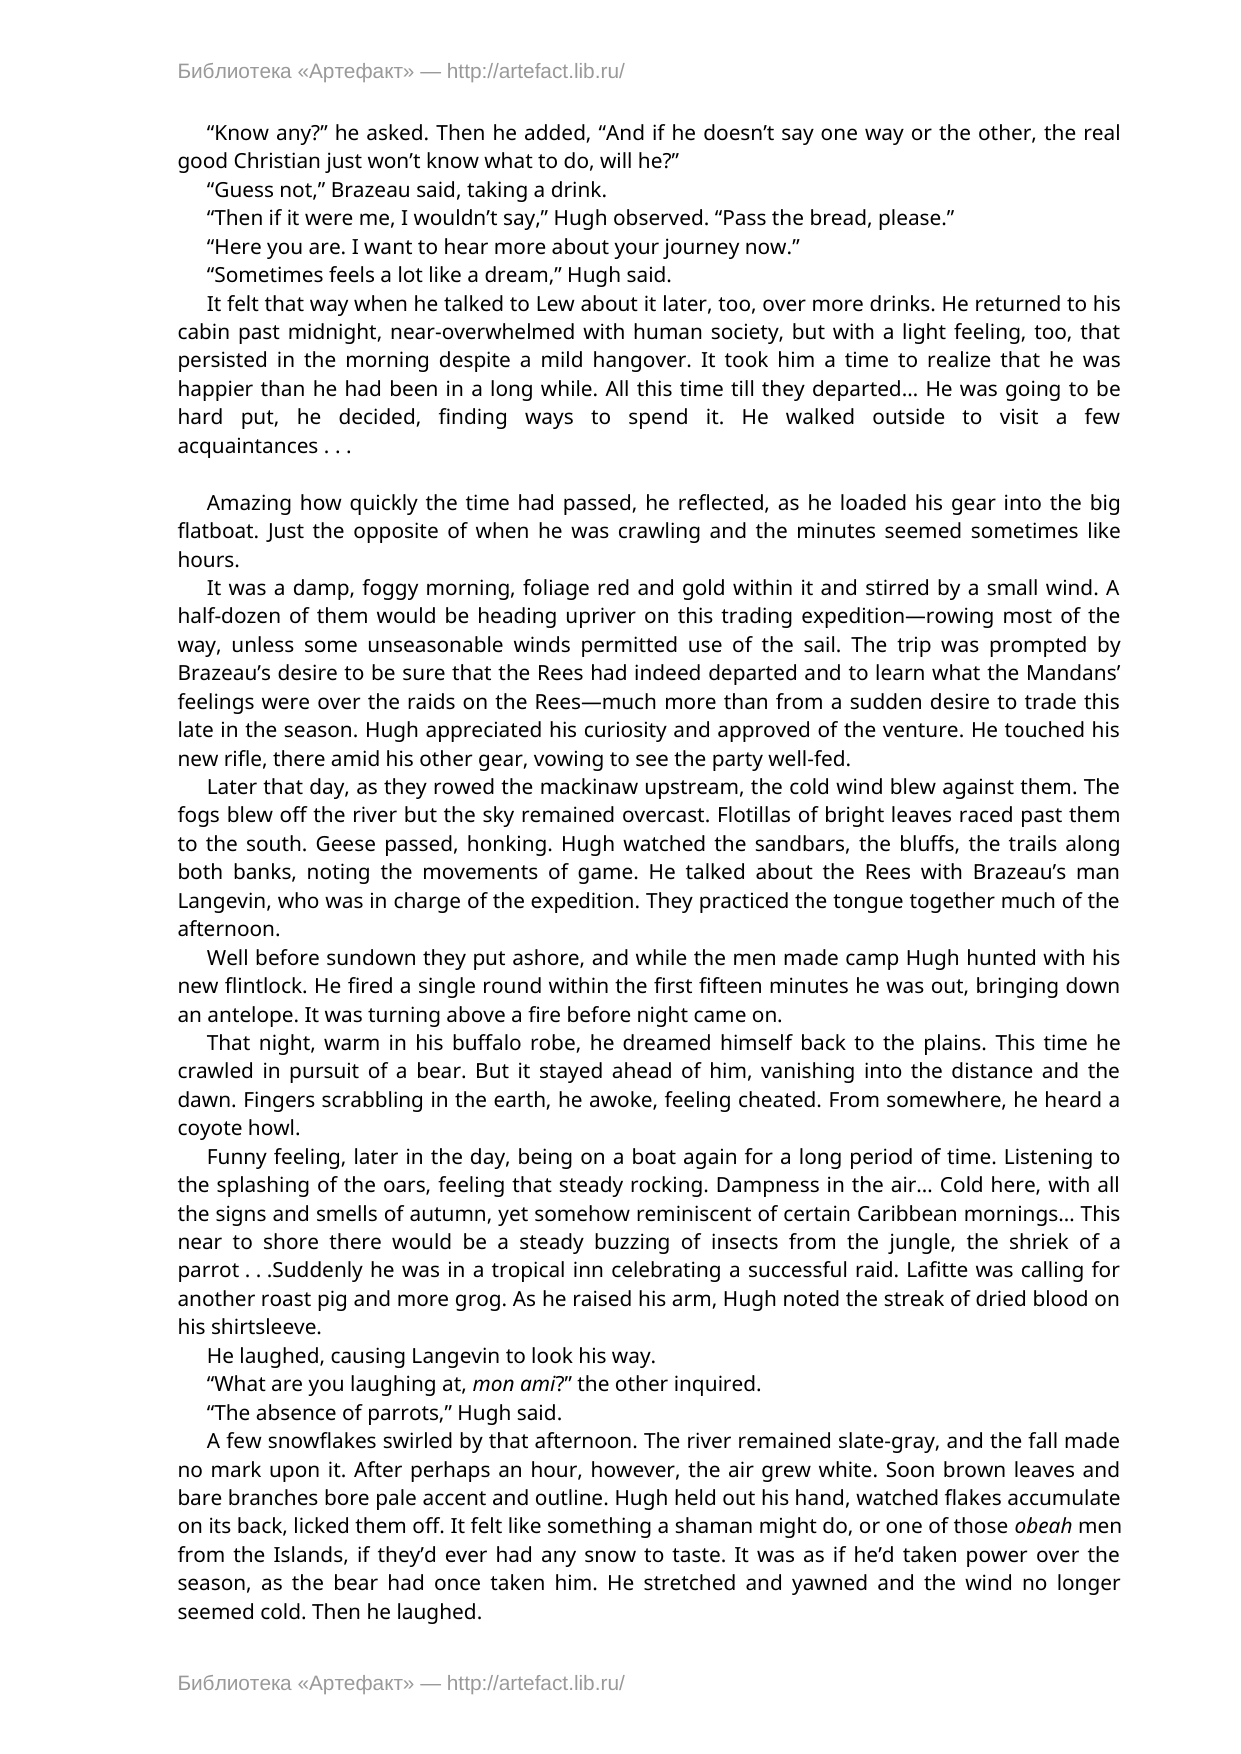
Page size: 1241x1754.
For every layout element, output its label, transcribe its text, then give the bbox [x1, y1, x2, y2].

text Amazing how quickly the time had passed, he reflected, as he loaded his gear into the big flatboat. Just the opposite of when he was crawling and the minutes seemed sometimes like hours. [177, 488, 1122, 573]
text Well before sundown they put ashore, and while the men made camp Hugh hunted with his new flintlock. He fired a single round within the first fifteen minutes he was out, bringing down an antelope. It was turning above a fire before night came on. [177, 943, 1122, 1028]
text It was a damp, foggy morning, foliage red and gold within it and stirred by a small wind. A half-dozen of them would be heading upriver on this trading expedition—rowing most of the way, unless some unseasonable winds permitted use of the sail. The trip was prompted by Brazeau’s desire to be sure that the Rees had indeed departed and to learn what the Mandans’ feelings were over the raids on the Rees—much more than from a sudden desire to trade this late in the season. Hugh appreciated his curiosity and approved of the venture. He touched his new rifle, there amid his other gear, vowing to see the party well-fed. [177, 573, 1122, 772]
text He laughed, causing Langevin to look his way. [177, 1341, 1122, 1369]
text “Then if it were me, I wouldn’t say,” Hugh observed. “Pass the bread, please.” [177, 203, 1122, 232]
text That night, warm in his buffalo robe, he dreamed himself back to the plains. This time he crawled in pursuit of a bear. But it stayed ahead of him, vanishing into the distance and the dawn. Fingers scrabbling in the earth, he awoke, feeling cheated. From somewhere, he heard a coyote howl. [177, 1028, 1122, 1142]
text “Guess not,” Brazeau said, taking a drink. [177, 175, 1122, 203]
text It felt that way when he talked to Lew about it later, too, over more drinks. He returned to his cabin past midnight, near-overwhelmed with human society, but with a light feeling, too, that persisted in the morning despite a mild hangover. It took him a time to realize that he was happier than he had been in a long while. All this time till they departed… He was going to be hard put, he decided, finding ways to spend it. He walked outside to visit a few acquaintances . . . [177, 289, 1122, 459]
text “Here you are. I want to hear more about your journey now.” [177, 232, 1122, 260]
text “Know any?” he asked. Then he added, “And if he doesn’t say one way or the other, the real good Christian just won’t know what to do, will he?” [177, 118, 1122, 175]
text “Sometimes feels a lot like a dream,” Hugh said. [177, 260, 1122, 289]
text A few snowflakes swirled by that afternoon. The river remained slate-gray, and the fall made no mark upon it. After perhaps an hour, however, the air grew white. Soon brown leaves and bare branches bore pale accent and outline. Hugh held out his hand, watched flakes accumulate on its back, licked them off. It felt like something a shaman might do, or one of those obeah men from the Islands, if they’d ever had any snow to taste. It was as if he’d taken power over the season, as the bear had once taken him. He stretched and yawned and the wind no longer seemed cold. Then he laughed. [177, 1426, 1122, 1625]
text “What are you laughing at, mon ami?” the other inquired. [177, 1369, 1122, 1398]
text Later that day, as they rowed the mackinaw upstream, the cold wind blew against them. The fogs blew off the river but the sky remained overcast. Flotillas of bright leaves raced past them to the south. Geese passed, honking. Hugh watched the sandbars, the bluffs, the trails along both banks, noting the movements of game. He talked about the Rees with Brazeau’s man Langevin, who was in charge of the expedition. They practiced the tongue together much of the afternoon. [177, 772, 1122, 943]
text “The absence of parrots,” Hugh said. [177, 1398, 1122, 1426]
text Funny feeling, later in the day, being on a boat again for a long period of time. Listening to the splashing of the oars, feeling that steady rocking. Dampness in the air… Cold here, with all the signs and smells of autumn, yet somehow reminiscent of certain Caribbean mornings… This near to shore there would be a steady buzzing of insects from the jungle, the shriek of a parrot . . .Suddenly he was in a tropical inn celebrating a successful raid. Lafitte was calling for another roast pig and more grog. As he raised his arm, Hugh noted the streak of dried blood on his shirtsleeve. [177, 1142, 1122, 1341]
